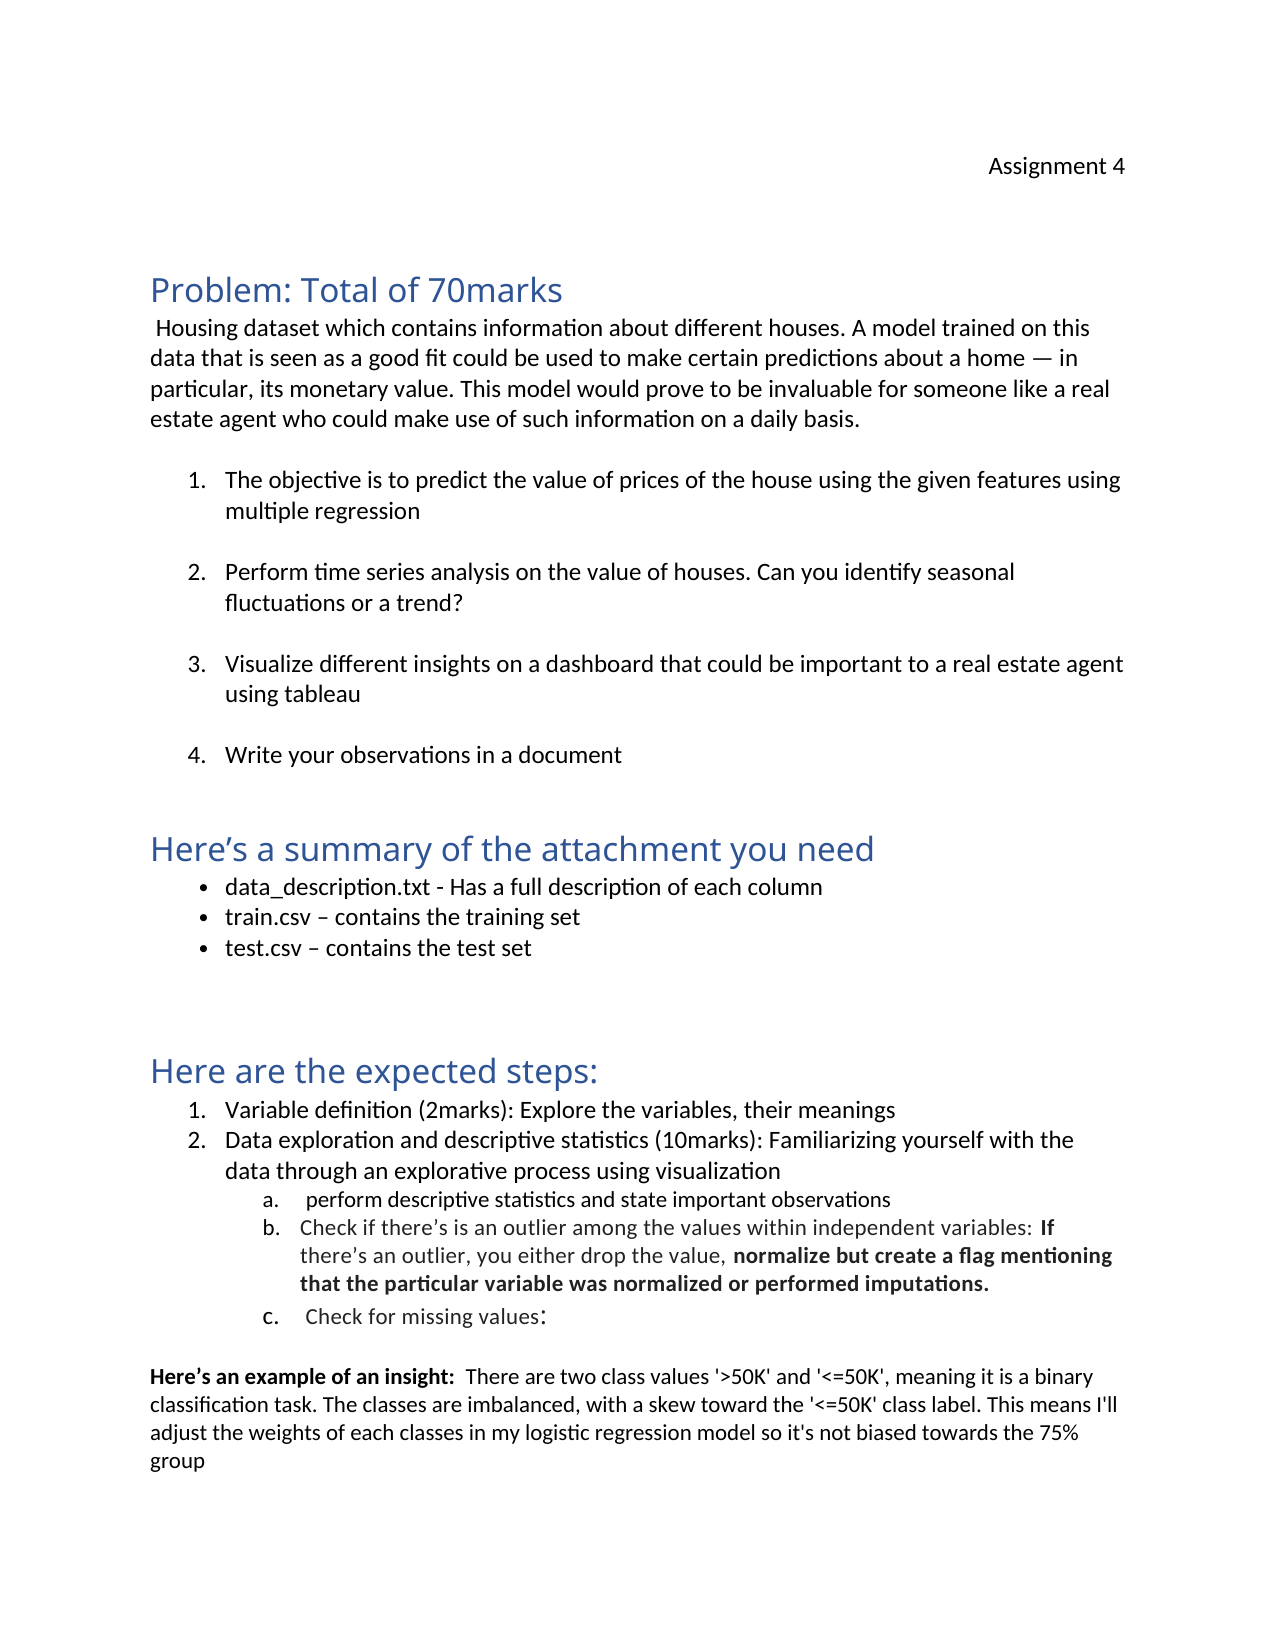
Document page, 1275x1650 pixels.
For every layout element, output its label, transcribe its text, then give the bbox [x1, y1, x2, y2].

list test.csv – contains the test set [200, 932, 1125, 962]
list Visualize different insights on a dashboard that could be important to a real estate agent using tableau [187, 648, 1125, 709]
text Assignment 4 [150, 150, 1125, 181]
subtitle Problem: Total of 70marks [150, 267, 1125, 312]
list The objective is to predict the value of prices of the house using the given features using multiple regression [187, 464, 1125, 526]
subtitle Here are the expected steps: [150, 1048, 1125, 1094]
subtitle Here’s a summary of the attachment you need [150, 825, 1125, 871]
list Check for missing values: [262, 1297, 1125, 1331]
text Housing dataset which contains information about different houses. A model trained on this data that is seen as a good fit could be used to make certain predictions about a home — in particular, its monetary value. This model would prove to be invaluable for someone like a real estate agent who could make use of such information on a daily basis. [150, 312, 1125, 434]
list Data exploration and descriptive statistics (10marks): Familiarizing yourself with the data through an explorative process using visualization [187, 1124, 1125, 1185]
list data_description.txt - Has a full description of each column [200, 871, 1125, 901]
list train.csv – contains the training set [200, 901, 1125, 932]
list Check if there’s is an outlier among the values within independent variables: If there’s an outlier, you either drop the value, normalize but create a flag mentioning that the particular variable was normalized or performed imputations. [262, 1213, 1125, 1297]
list Write your observations in a document [187, 739, 1125, 770]
text Here’s an example of an insight: There are two class values '>50K' and '<=50K', meaning it is a binary classification task. The classes are imbalanced, with a skew toward the '<=50K' class label. This means I'll adjust the weights of each classes in my logistic regression model so it's not biased towards the 75% group [150, 1362, 1125, 1474]
list Variable definition (2marks): Explore the variables, their meanings [187, 1094, 1125, 1124]
list Perform time series analysis on the value of houses. Can you identify seasonal fluctuations or a trend? [187, 556, 1125, 617]
list perform descriptive statistics and state important observations [262, 1185, 1125, 1213]
